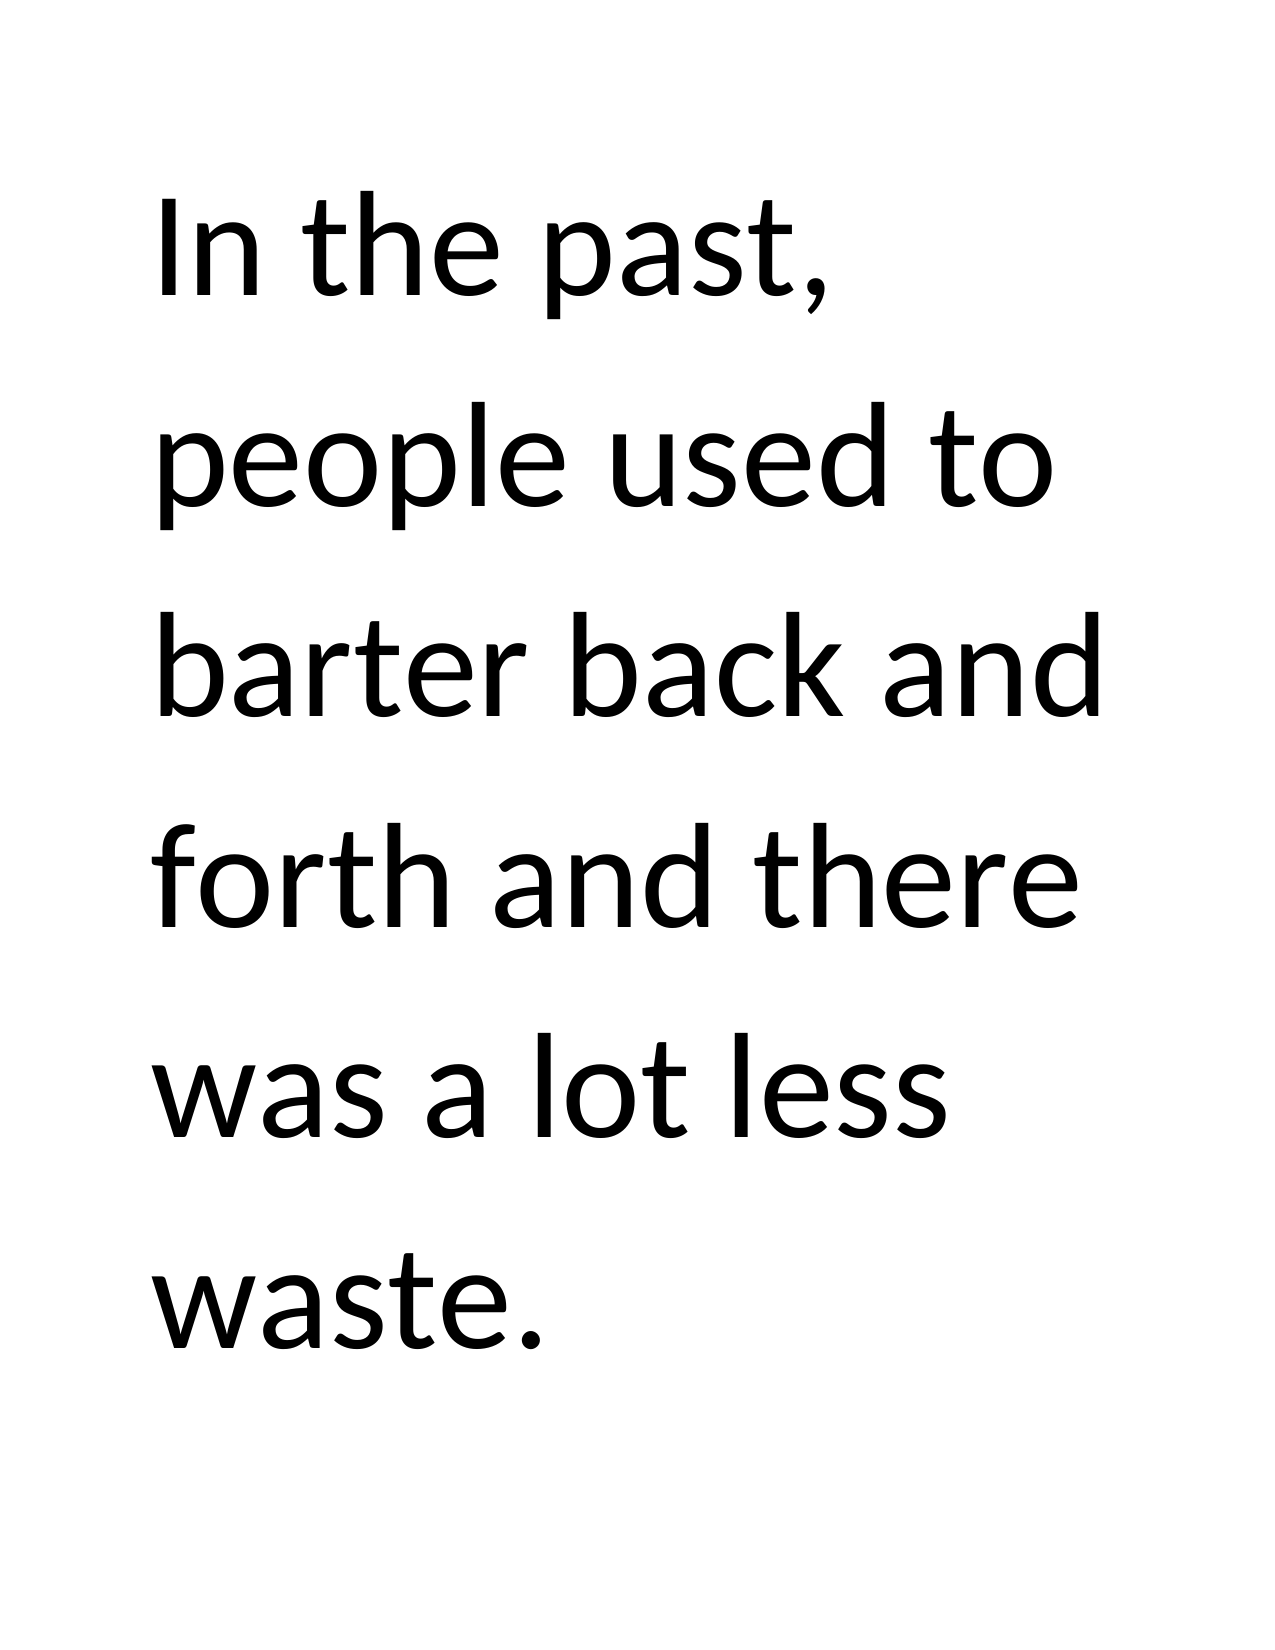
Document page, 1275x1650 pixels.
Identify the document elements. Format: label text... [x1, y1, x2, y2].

text In the past, people used to barter back and forth and there was a lot less waste. [150, 150, 1125, 1386]
